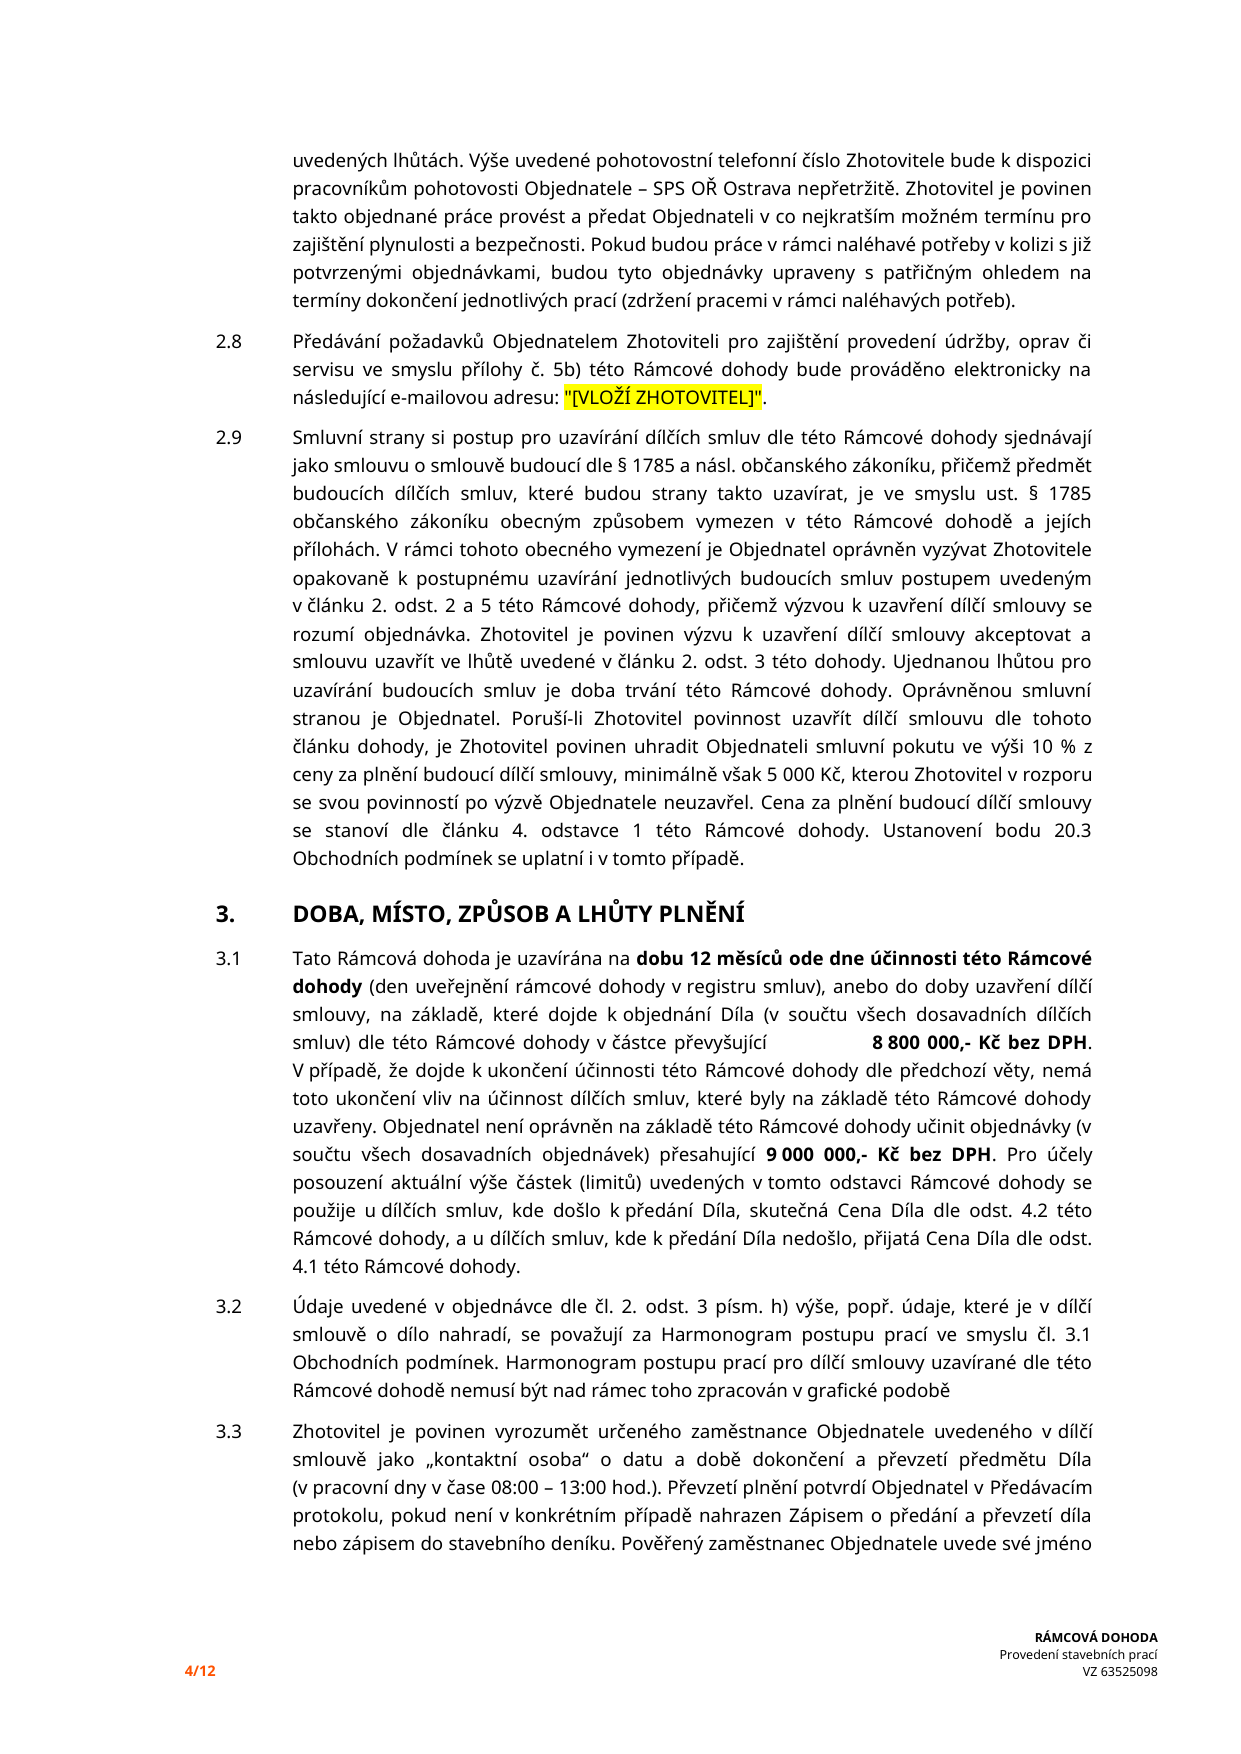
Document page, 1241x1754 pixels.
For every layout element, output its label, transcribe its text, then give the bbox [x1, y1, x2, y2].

text Údaje uvedené v objednávce dle čl. 2. odst. 3 písm. h) výše, popř. údaje, které je v dílčí smlouvě o dílo nahradí, se považují za Harmonogram postupu prací ve smyslu čl. 3.1 Obchodních podmínek. Harmonogram postupu prací pro dílčí smlouvy uzavírané dle této Rámcové dohodě nemusí být nad rámec toho zpracován v grafické podobě [216, 1294, 1093, 1403]
text Předávání požadavků Objednatelem Zhotoviteli pro zajištění provedení údržby, oprav či servisu ve smyslu přílohy č. 5b) této Rámcové dohody bude prováděno elektronicky na následující e-mailovou adresu: "[VLOŽÍ ZHOTOVITEL]". [216, 328, 1093, 410]
text Tato Rámcová dohoda je uzavírána na dobu 12 měsíců ode dne účinnosti této Rámcové dohody (den uveřejnění rámcové dohody v registru smluv), anebo do doby uzavření dílčí smlouvy, na základě, které dojde k objednání Díla (v součtu všech dosavadních dílčích smluv) dle této Rámcové dohody v částce převyšující 8 800 000,- Kč bez DPH. V případě, že dojde k ukončení účinnosti této Rámcové dohody dle předchozí věty, nemá toto ukončení vliv na účinnost dílčích smluv, které byly na základě této Rámcové dohody uzavřeny. Objednatel není oprávněn na základě této Rámcové dohody učinit objednávky (v součtu všech dosavadních objednávek) přesahující 9 000 000,- Kč bez DPH. Pro účely posouzení aktuální výše částek (limitů) uvedených v tomto odstavci Rámcové dohody se použije u dílčích smluv, kde došlo k předání Díla, skutečná Cena Díla dle odst. 4.2 této Rámcové dohody, a u dílčích smluv, kde k předání Díla nedošlo, přijatá Cena Díla dle odst. 4.1 této Rámcové dohody. [216, 945, 1093, 1279]
text Smluvní strany si postup pro uzavírání dílčích smluv dle této Rámcové dohody sjednávají jako smlouvu o smlouvě budoucí dle § 1785 a násl. občanského zákoníku, přičemž předmět budoucích dílčích smluv, které budou strany takto uzavírat, je ve smyslu ust. § 1785 občanského zákoníku obecným způsobem vymezen v této Rámcové dohodě a jejích přílohách. V rámci tohoto obecného vymezení je Objednatel oprávněn vyzývat Zhotovitele opakovaně k postupnému uzavírání jednotlivých budoucích smluv postupem uvedeným v článku 2. odst. 2 a 5 této Rámcové dohody, přičemž výzvou k uzavření dílčí smlouvy se rozumí objednávka. Zhotovitel je povinen výzvu k uzavření dílčí smlouvy akceptovat a smlouvu uzavřít ve lhůtě uvedené v článku 2. odst. 3 této dohody. Ujednanou lhůtou pro uzavírání budoucích smluv je doba trvání této Rámcové dohody. Oprávněnou smluvní stranou je Objednatel. Poruší-li Zhotovitel povinnost uzavřít dílčí smlouvu dle tohoto článku dohody, je Zhotovitel povinen uhradit Objednateli smluvní pokutu ve výši 10 % z ceny za plnění budoucí dílčí smlouvy, minimálně však 5 000 Kč, kterou Zhotovitel v rozporu se svou povinností po výzvě Objednatele neuzavřel. Cena za plnění budoucí dílčí smlouvy se stanoví dle článku 4. odstavce 1 této Rámcové dohody. Ustanovení bodu 20.3 Obchodních podmínek se uplatní i v tomto případě. [216, 425, 1093, 871]
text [216, 1418, 1093, 1556]
text DOBA, MÍSTO, ZPŮSOB A LHŮTY PLNĚNÍ [216, 898, 1093, 929]
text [216, 147, 1093, 313]
